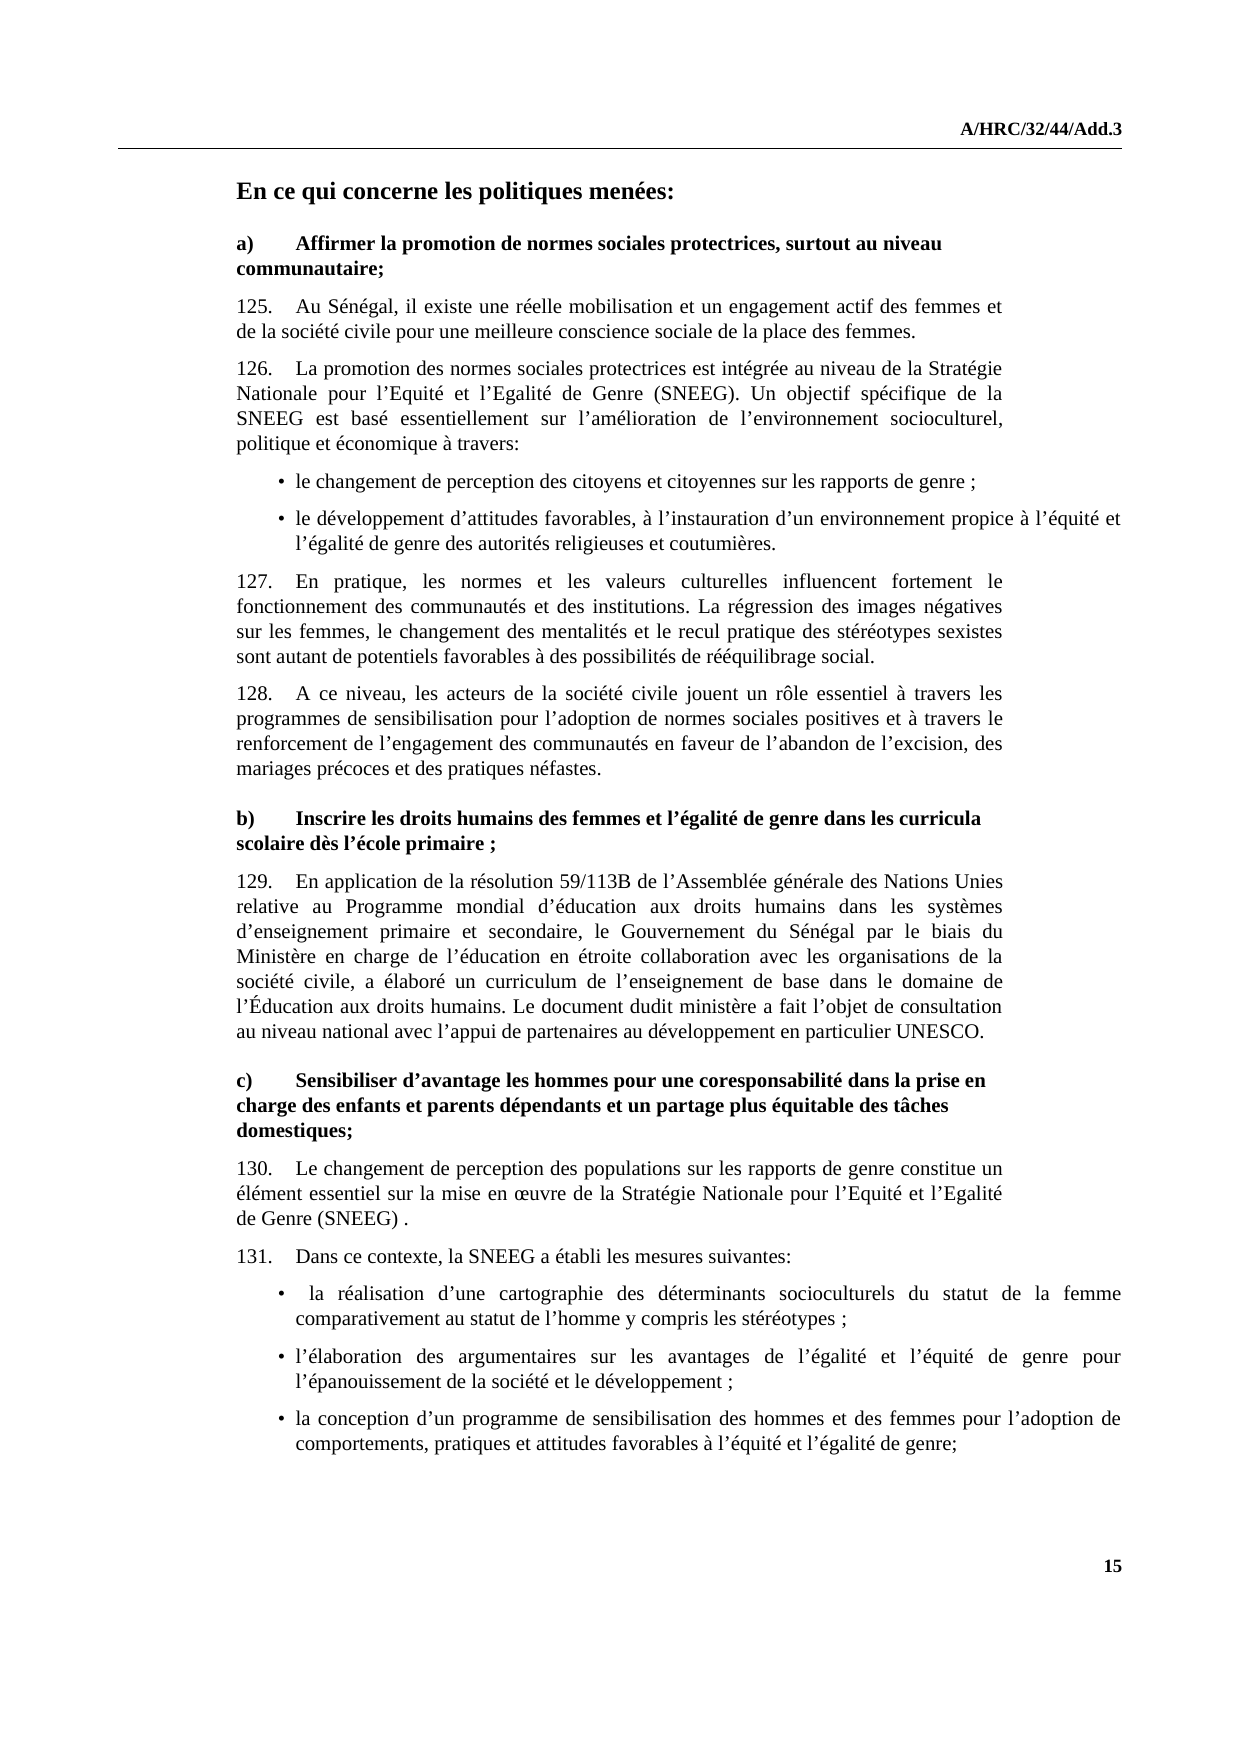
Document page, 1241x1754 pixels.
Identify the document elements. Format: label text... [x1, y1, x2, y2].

text le changement de perception des citoyens et citoyennes sur les rapports de genre ; [278, 468, 1122, 493]
text En ce qui concerne les politiques menées: [118, 177, 1004, 205]
text la conception d’un programme de sensibilisation des hommes et des femmes pour l’adoption de comportements, pratiques et attitudes favorables à l’équité et l’égalité de genre; [278, 1405, 1122, 1455]
text le développement d’attitudes favorables, à l’instauration d’un environnement propice à l’équité et l’égalité de genre des autorités religieuses et coutumières. [278, 505, 1122, 555]
list La promotion des normes sociales protectrices est intégrée au niveau de la Stratégie Nationale pour l’Equité et l’Egalité de Genre (SNEEG). Un objectif spécifique de la SNEEG est basé essentiellement sur l’amélioration de l’environnement socioculturel, politique et économique à travers: [236, 355, 1004, 455]
list Le changement de perception des populations sur les rapports de genre constitue un élément essentiel sur la mise en œuvre de la Stratégie Nationale pour l’Equité et l’Egalité de Genre (SNEEG) . [236, 1155, 1004, 1230]
list Au Sénégal, il existe une réelle mobilisation et un engagement actif des femmes et de la société civile pour une meilleure conscience sociale de la place des femmes. [236, 293, 1004, 343]
list A ce niveau, les acteurs de la société civile jouent un rôle essentiel à travers les programmes de sensibilisation pour l’adoption de normes sociales positives et à travers le renforcement de l’engagement des communautés en faveur de l’abandon de l’excision, des mariages précoces et des pratiques néfastes. [236, 680, 1004, 780]
text l’élaboration des argumentaires sur les avantages de l’égalité et l’équité de genre pour l’épanouissement de la société et le développement ; [278, 1343, 1122, 1393]
list En pratique, les normes et les valeurs culturelles influencent fortement le fonctionnement des communautés et des institutions. La régression des images négatives sur les femmes, le changement des mentalités et le recul pratique des stéréotypes sexistes sont autant de potentiels favorables à des possibilités de rééquilibrage social. [236, 568, 1004, 668]
list En application de la résolution 59/113B de l’Assemblée générale des Nations Unies relative au Programme mondial d’éducation aux droits humains dans les systèmes d’enseignement primaire et secondaire, le Gouvernement du Sénégal par le biais du Ministère en charge de l’éducation en étroite collaboration avec les organisations de la société civile, a élaboré un curriculum de l’enseignement de base dans le domaine de l’Éducation aux droits humains. Le document dudit ministère a fait l’objet de consultation au niveau national avec l’appui de partenaires au développement en particulier UNESCO. [236, 868, 1004, 1043]
text la réalisation d’une cartographie des déterminants socioculturels du statut de la femme comparativement au statut de l’homme y compris les stéréotypes ; [278, 1280, 1122, 1330]
list Inscrire les droits humains des femmes et l’égalité de genre dans les curricula scolaire dès l’école primaire ; [236, 805, 1004, 855]
list Affirmer la promotion de normes sociales protectrices, surtout au niveau communautaire; [236, 230, 1004, 280]
list Dans ce contexte, la SNEEG a établi les mesures suivantes: [236, 1243, 1004, 1268]
list Sensibiliser d’avantage les hommes pour une coresponsabilité dans la prise en charge des enfants et parents dépendants et un partage plus équitable des tâches domestiques; [236, 1068, 1004, 1143]
